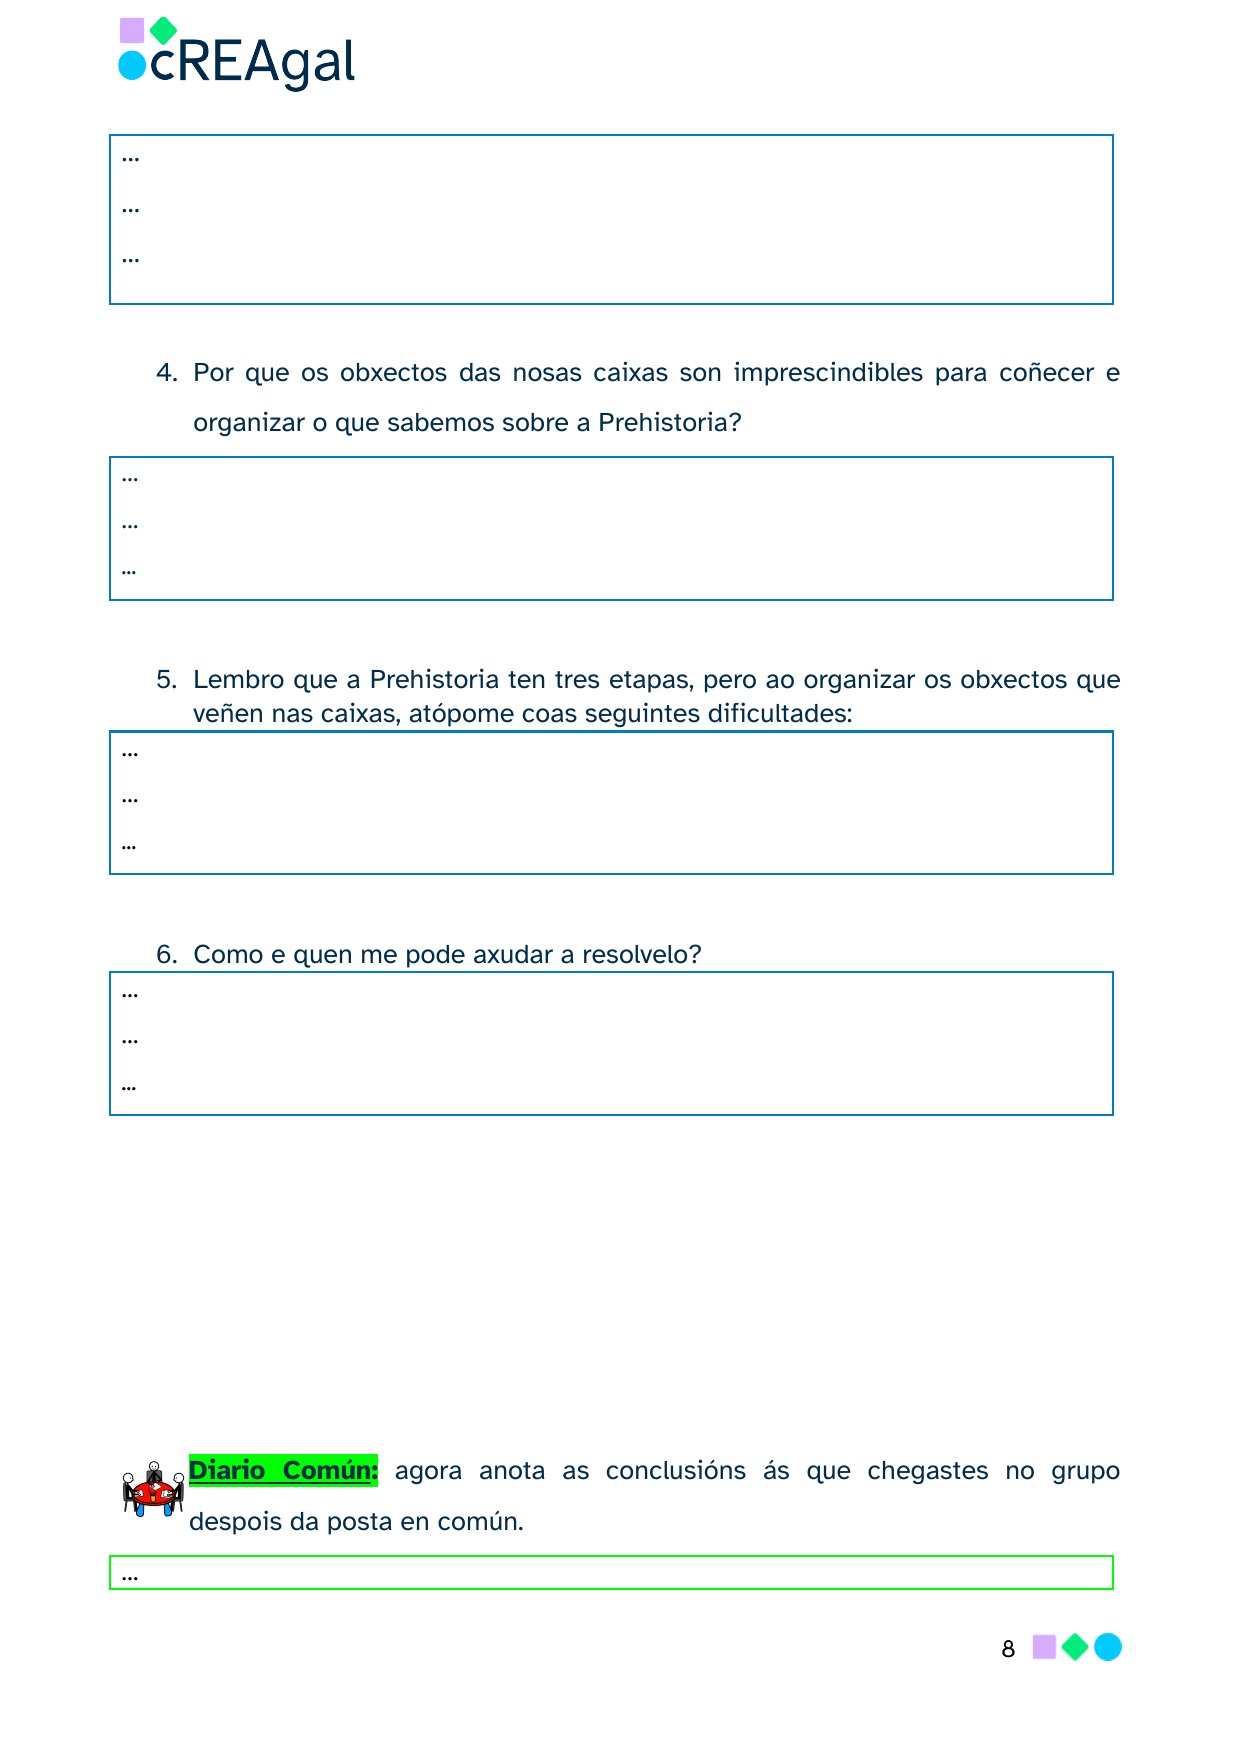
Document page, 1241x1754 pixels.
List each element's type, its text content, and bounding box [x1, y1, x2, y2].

text Diario Común: agora anota as conclusións ás que chegastes no grupo despois da posta en común. [118, 1454, 1122, 1538]
list Lembro que a Prehistoria ten tres etapas, pero ao organizar os obxectos que veñen nas caixas, atópome coas seguintes dificultades: [156, 663, 1122, 730]
picture [1112, 1633, 1122, 1644]
list Como e quen me pode axudar a resolvelo? [156, 938, 1122, 971]
picture [1111, 1650, 1122, 1661]
table_header … … ... [111, 973, 1112, 1114]
picture [118, 1453, 189, 1525]
table_header … … ... ... ... ... [111, 1557, 1112, 1588]
list Por que os obxectos das nosas caixas son imprescindibles para coñecer e organizar o que sabemos sobre a Prehistoria? [156, 355, 1122, 439]
table_header … … ... [111, 458, 1112, 599]
table_header … … … [111, 136, 1112, 303]
picture [1032, 1633, 1105, 1661]
table_header … … ... [111, 733, 1112, 873]
picture [118, 17, 355, 92]
